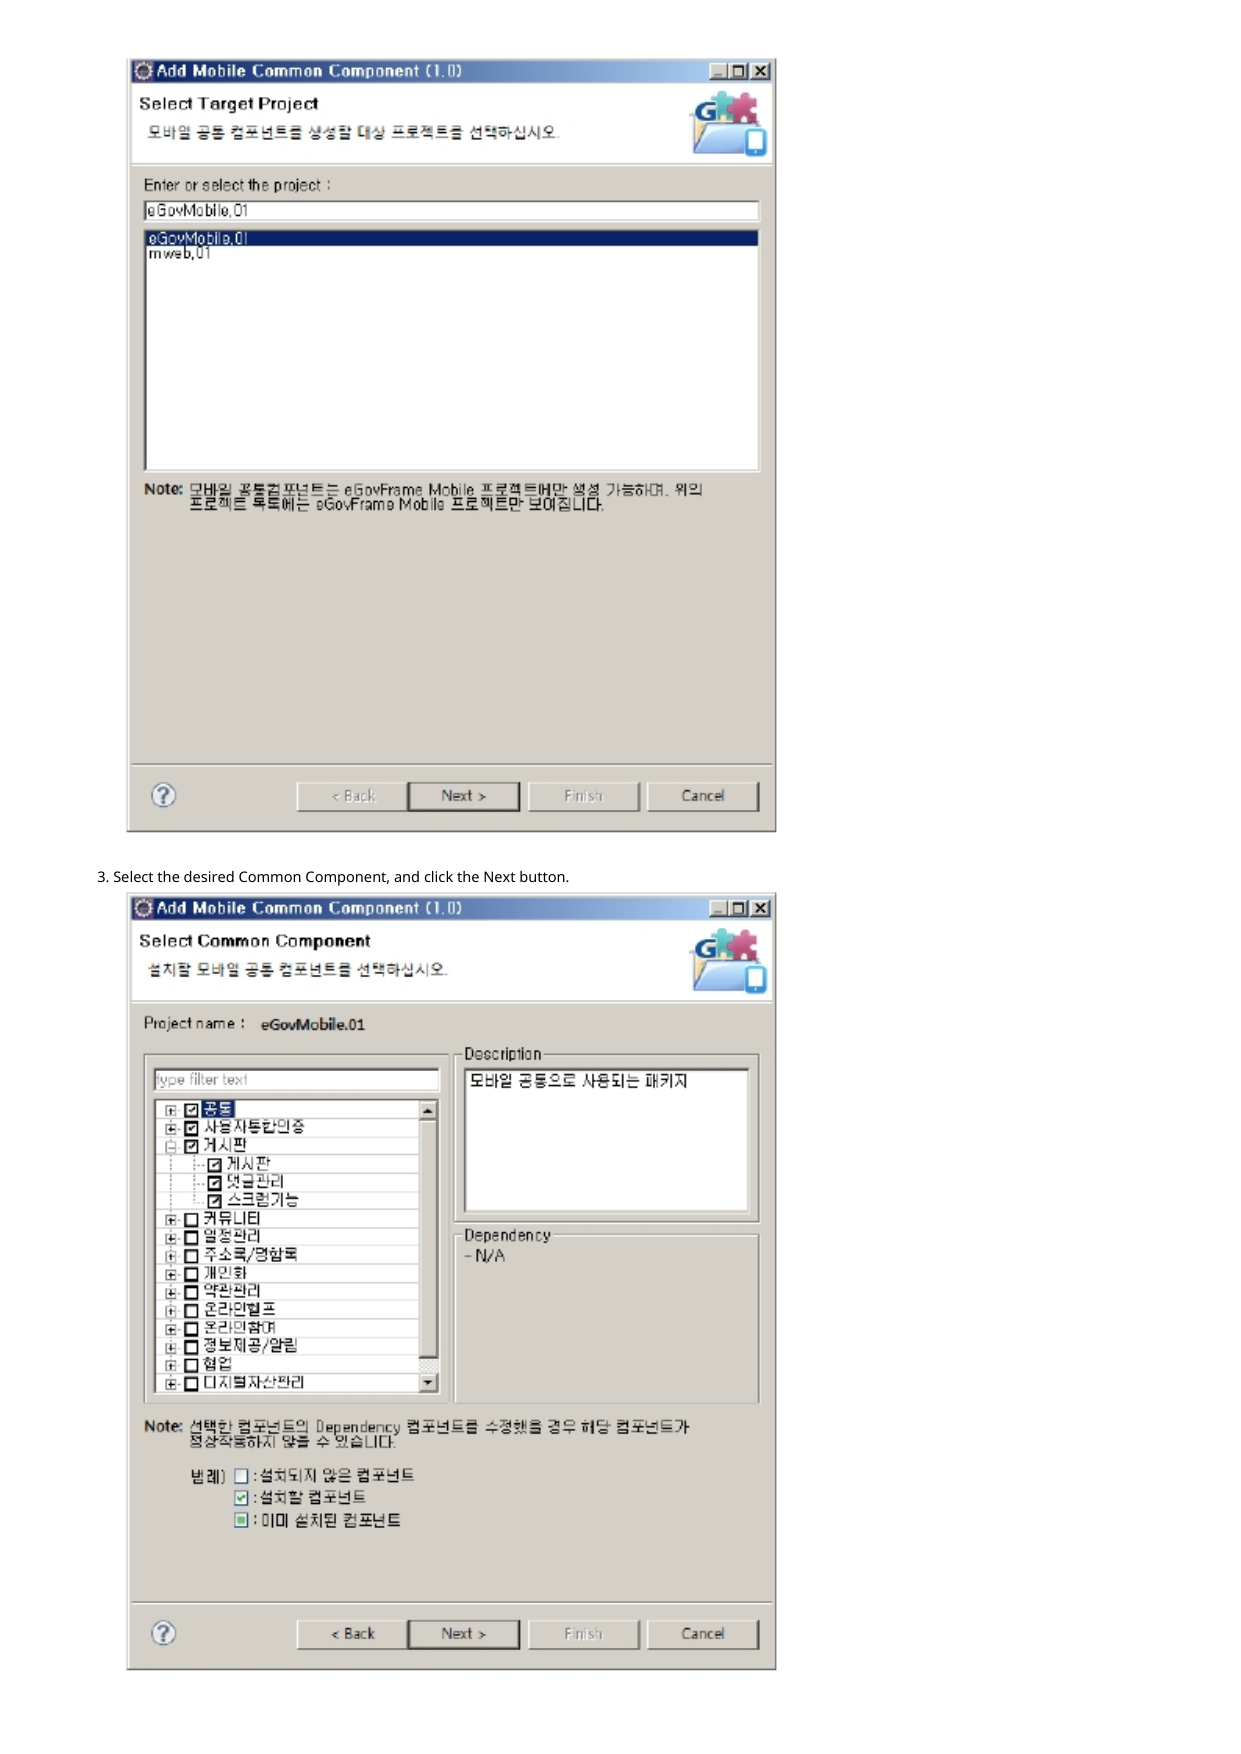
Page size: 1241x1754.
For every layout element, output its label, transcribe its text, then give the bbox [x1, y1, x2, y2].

picture [125, 57, 777, 834]
text 3. Select the desired Common Component, and click the Next button. [97, 867, 1240, 886]
picture [125, 891, 777, 1672]
